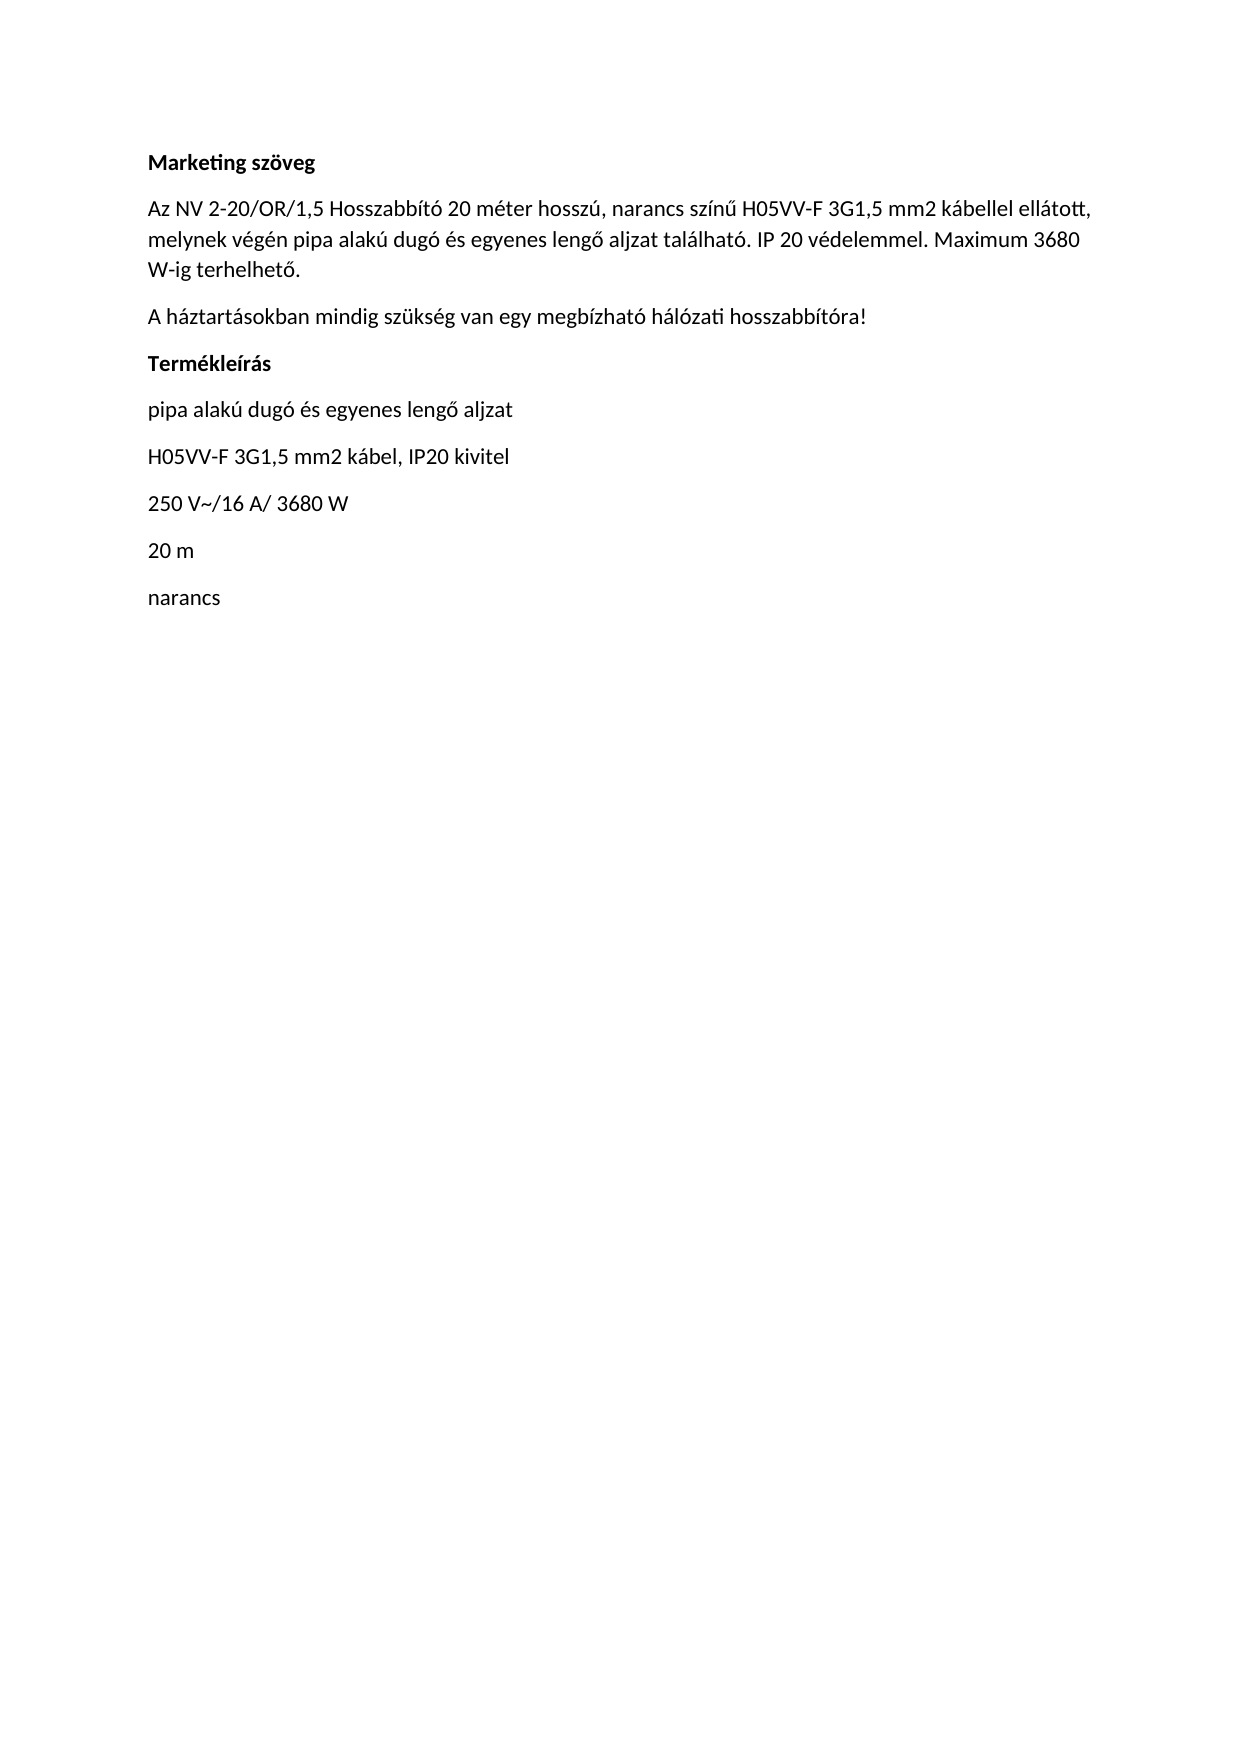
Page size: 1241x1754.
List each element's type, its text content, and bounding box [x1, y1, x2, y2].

text A háztartásokban mindig szükség van egy megbízható hálózati hosszabbítóra! [148, 302, 1093, 330]
text Termékleírás [148, 349, 1093, 377]
text H05VV-F 3G1,5 mm2 kábel, IP20 kivitel [148, 442, 1093, 470]
text 20 m [148, 536, 1093, 564]
text Marketing szöveg [148, 148, 1093, 176]
text pipa alakú dugó és egyenes lengő aljzat [148, 396, 1093, 423]
text 250 V~/16 A/ 3680 W [148, 489, 1093, 517]
text Az NV 2-20/OR/1,5 Hosszabbító 20 méter hosszú, narancs színű H05VV-F 3G1,5 mm2 kábellel ellátott, melynek végén pipa alakú dugó és egyenes lengő aljzat található. IP 20 védelemmel. Maximum 3680 W-ig terhelhető. [148, 194, 1093, 283]
text narancs [148, 583, 1093, 611]
